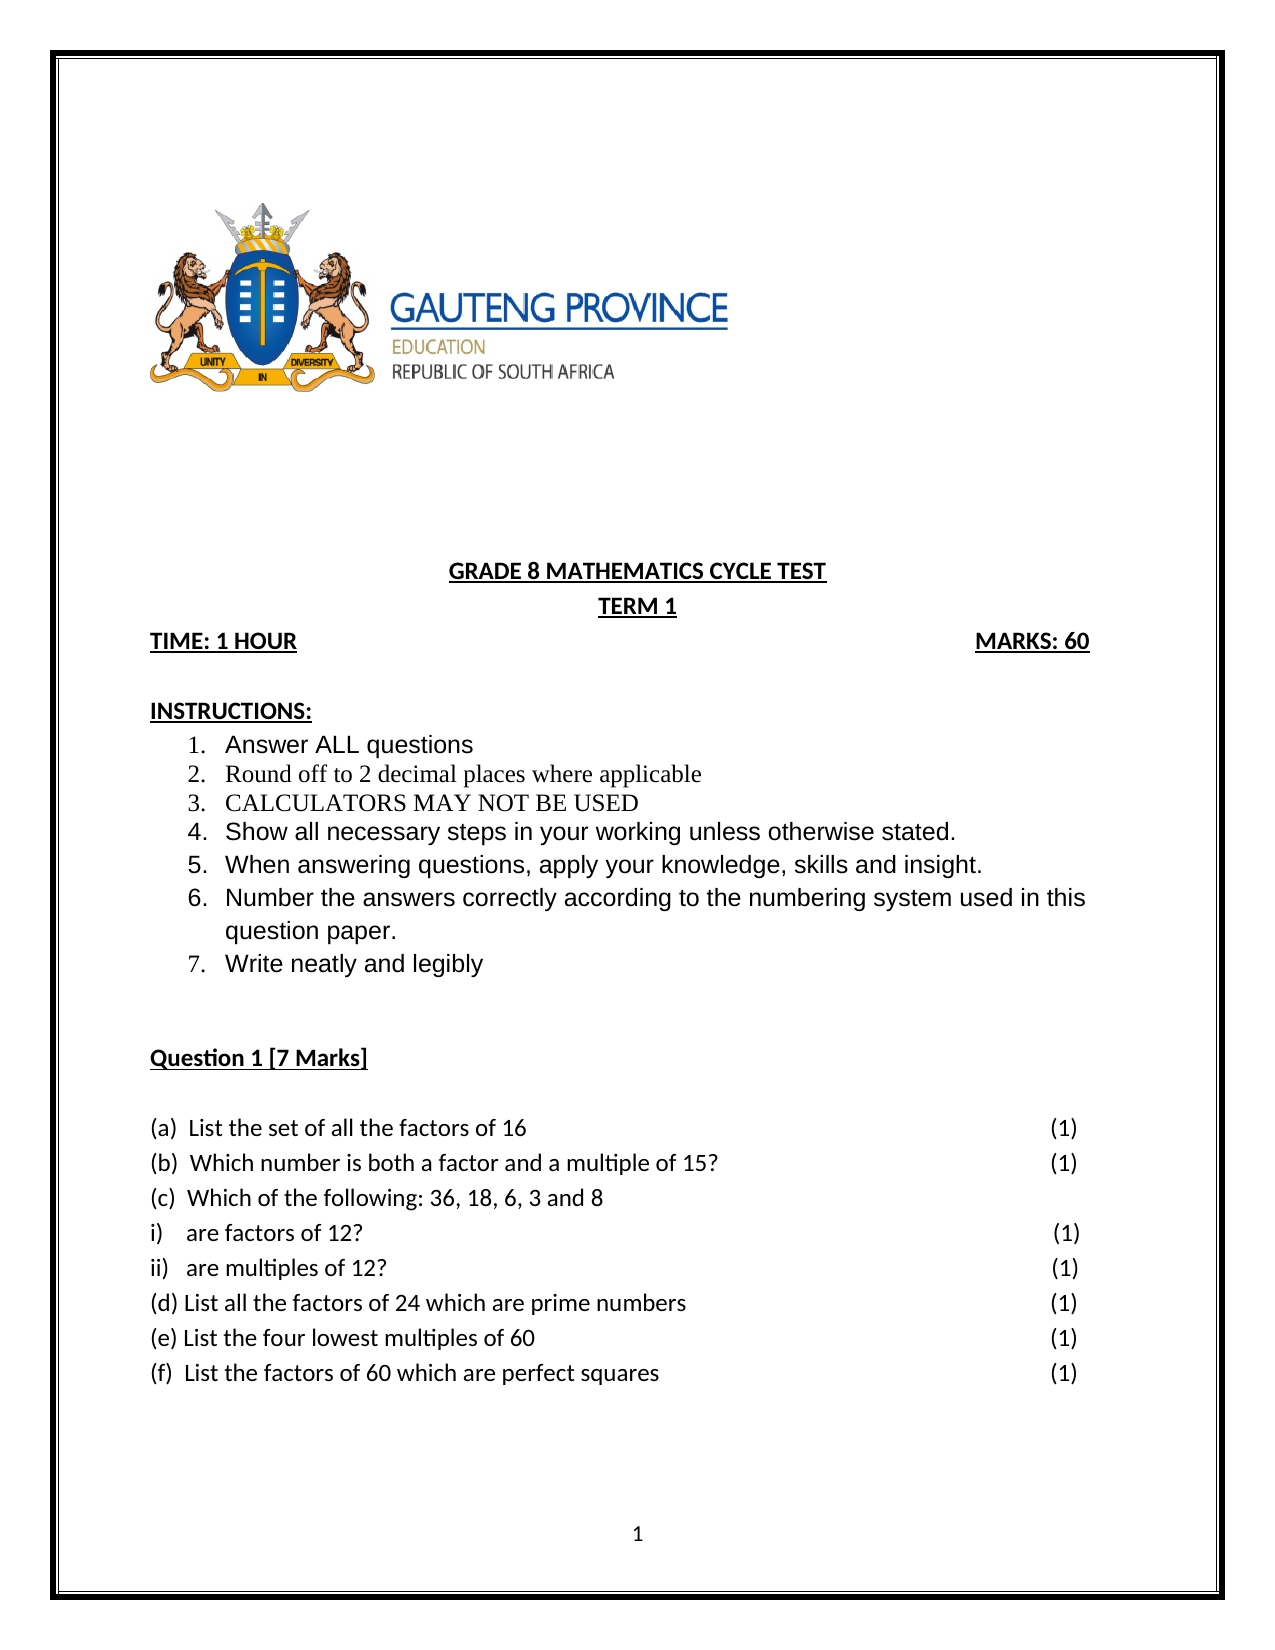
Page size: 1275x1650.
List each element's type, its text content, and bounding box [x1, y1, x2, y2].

text ii) are multiples of 12? (1) [150, 1253, 1125, 1283]
list Number the answers correctly according to the numbering system used in this question paper. [187, 883, 1125, 944]
text (a) List the set of all the factors of 16 (1) [150, 1113, 1125, 1143]
list Write neatly and legibly [187, 949, 1125, 978]
list When answering questions, apply your knowledge, skills and insight. [187, 850, 1125, 878]
text (f) List the factors of 60 which are perfect squares (1) [150, 1358, 1125, 1388]
text (e) List the four lowest multiples of 60 (1) [150, 1323, 1125, 1353]
text INSTRUCTIONS: [150, 695, 1125, 726]
text TERM 1 [150, 590, 1125, 621]
text (c) Which of the following: 36, 18, 6, 3 and 8 [150, 1183, 1125, 1213]
text (b) Which number is both a factor and a multiple of 15? (1) [150, 1148, 1125, 1178]
picture [150, 203, 760, 392]
list CALCULATORS MAY NOT BE USED [187, 788, 1125, 817]
text GRADE 8 MATHEMATICS CYCLE TEST [150, 555, 1125, 586]
text Question 1 [7 Marks] [150, 1043, 1125, 1073]
text TIME: 1 HOUR MARKS: 60 [150, 625, 1125, 656]
text (d) List all the factors of 24 which are prime numbers (1) [150, 1288, 1125, 1318]
text i) are factors of 12? (1) [150, 1218, 1125, 1248]
list Round off to 2 decimal places where applicable [187, 759, 1125, 788]
list Show all necessary steps in your working unless otherwise stated. [187, 817, 1125, 845]
list Answer ALL questions [187, 730, 1125, 759]
